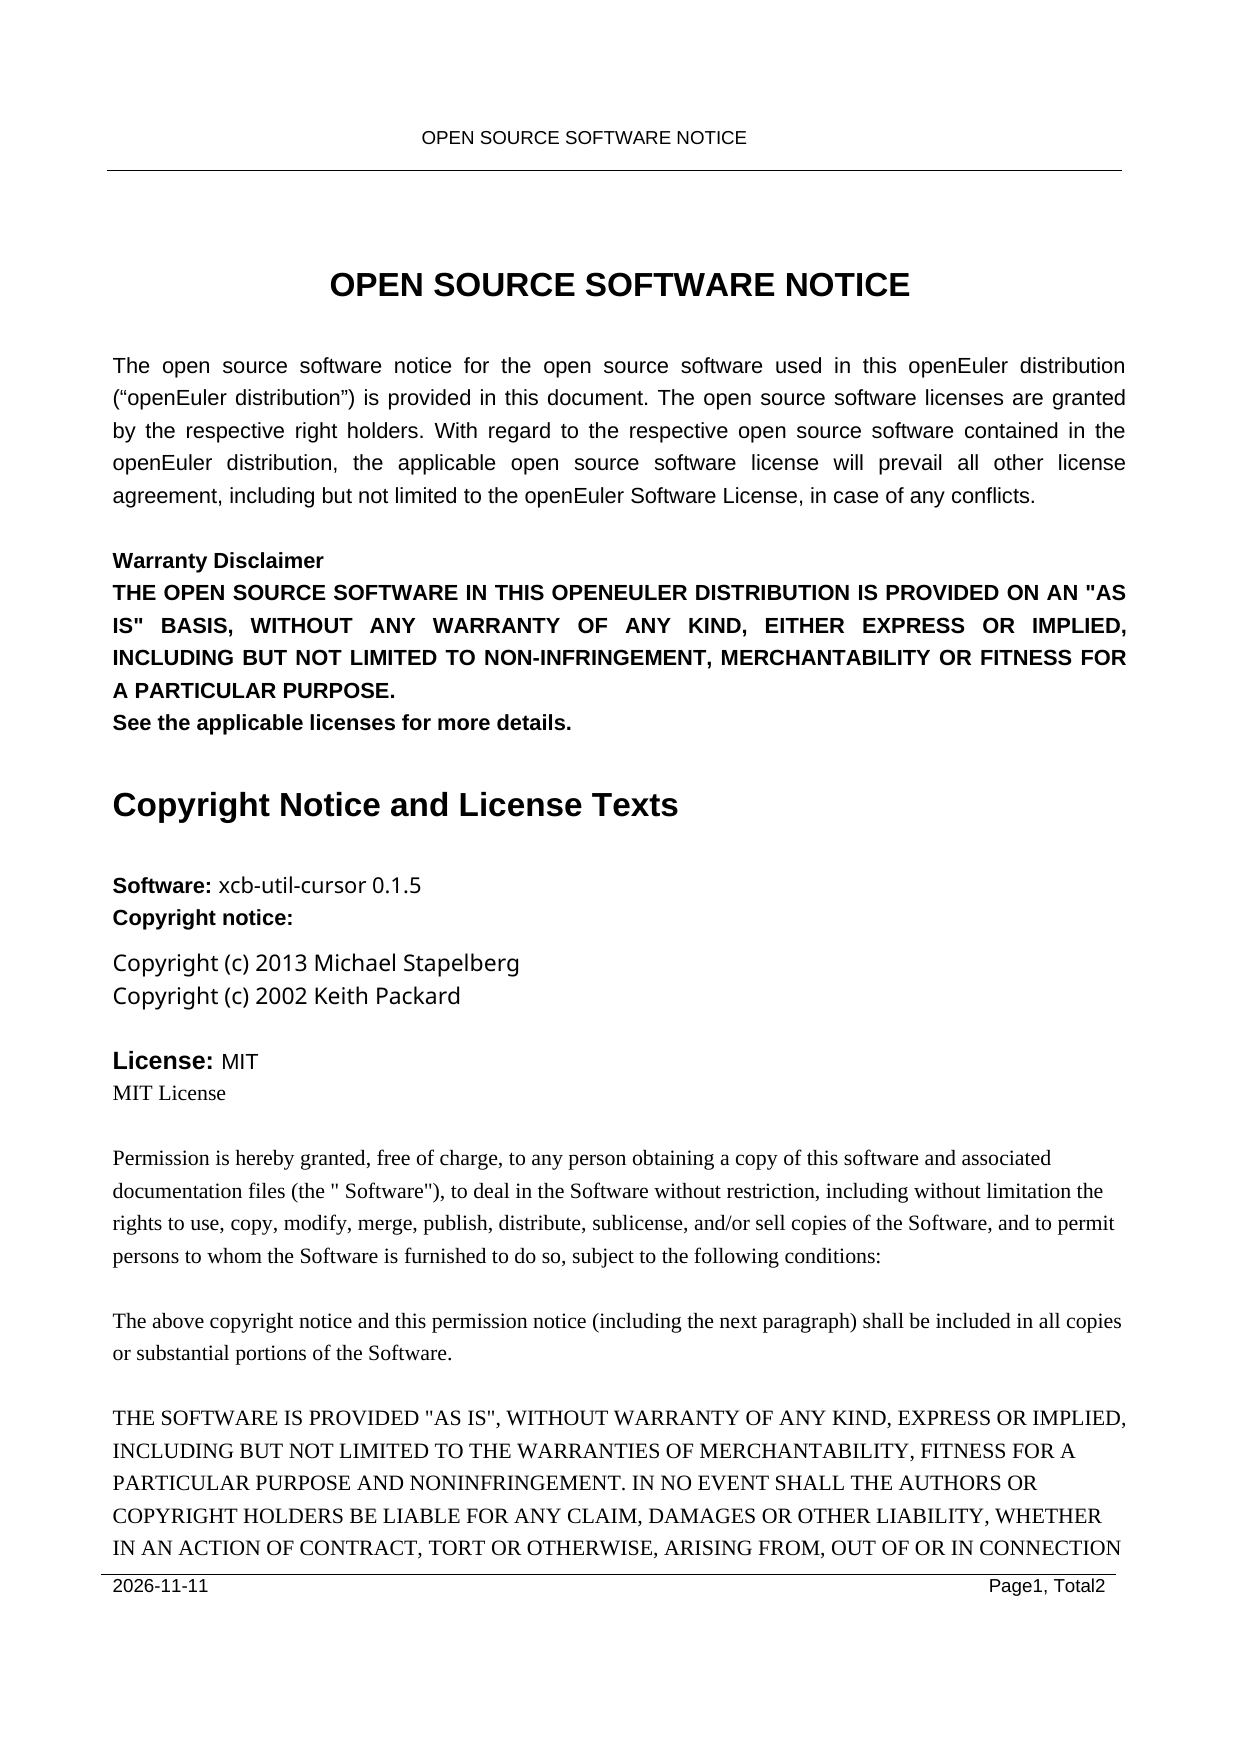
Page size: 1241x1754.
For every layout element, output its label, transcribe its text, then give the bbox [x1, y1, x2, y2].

text Copyright notice: [112, 901, 1128, 934]
text THE OPEN SOURCE SOFTWARE IN THIS OPENEULER DISTRIBUTION IS PROVIDED ON AN "AS IS" BASIS, WITHOUT ANY WARRANTY OF ANY KIND, EITHER EXPRESS OR IMPLIED, INCLUDING BUT NOT LIMITED TO NON-INFRINGEMENT, MERCHANTABILITY OR FITNESS FOR A PARTICULAR PURPOSE. See the applicable licenses for more details. [112, 576, 1128, 739]
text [112, 1077, 1128, 1564]
text License: MIT [112, 1044, 1128, 1077]
text Copyright (c) 2013 Michael Stapelberg Copyright (c) 2002 Keith Packard [112, 947, 1128, 1044]
text Warranty Disclaimer [112, 544, 1128, 576]
title Software: xcb-util-cursor 0.1.5 [112, 869, 1128, 901]
text OPEN SOURCE SOFTWARE NOTICE [112, 251, 1128, 316]
text The open source software notice for the open source software used in this openEuler distribution (“openEuler distribution”) is provided in this document. The open source software licenses are granted by the respective right holders. With regard to the respective open source software contained in the openEuler distribution, the applicable open source software license will prevail all other license agreement, including but not limited to the openEuler Software License, in case of any conflicts. [112, 349, 1128, 511]
text Copyright Notice and License Texts [112, 771, 1128, 836]
